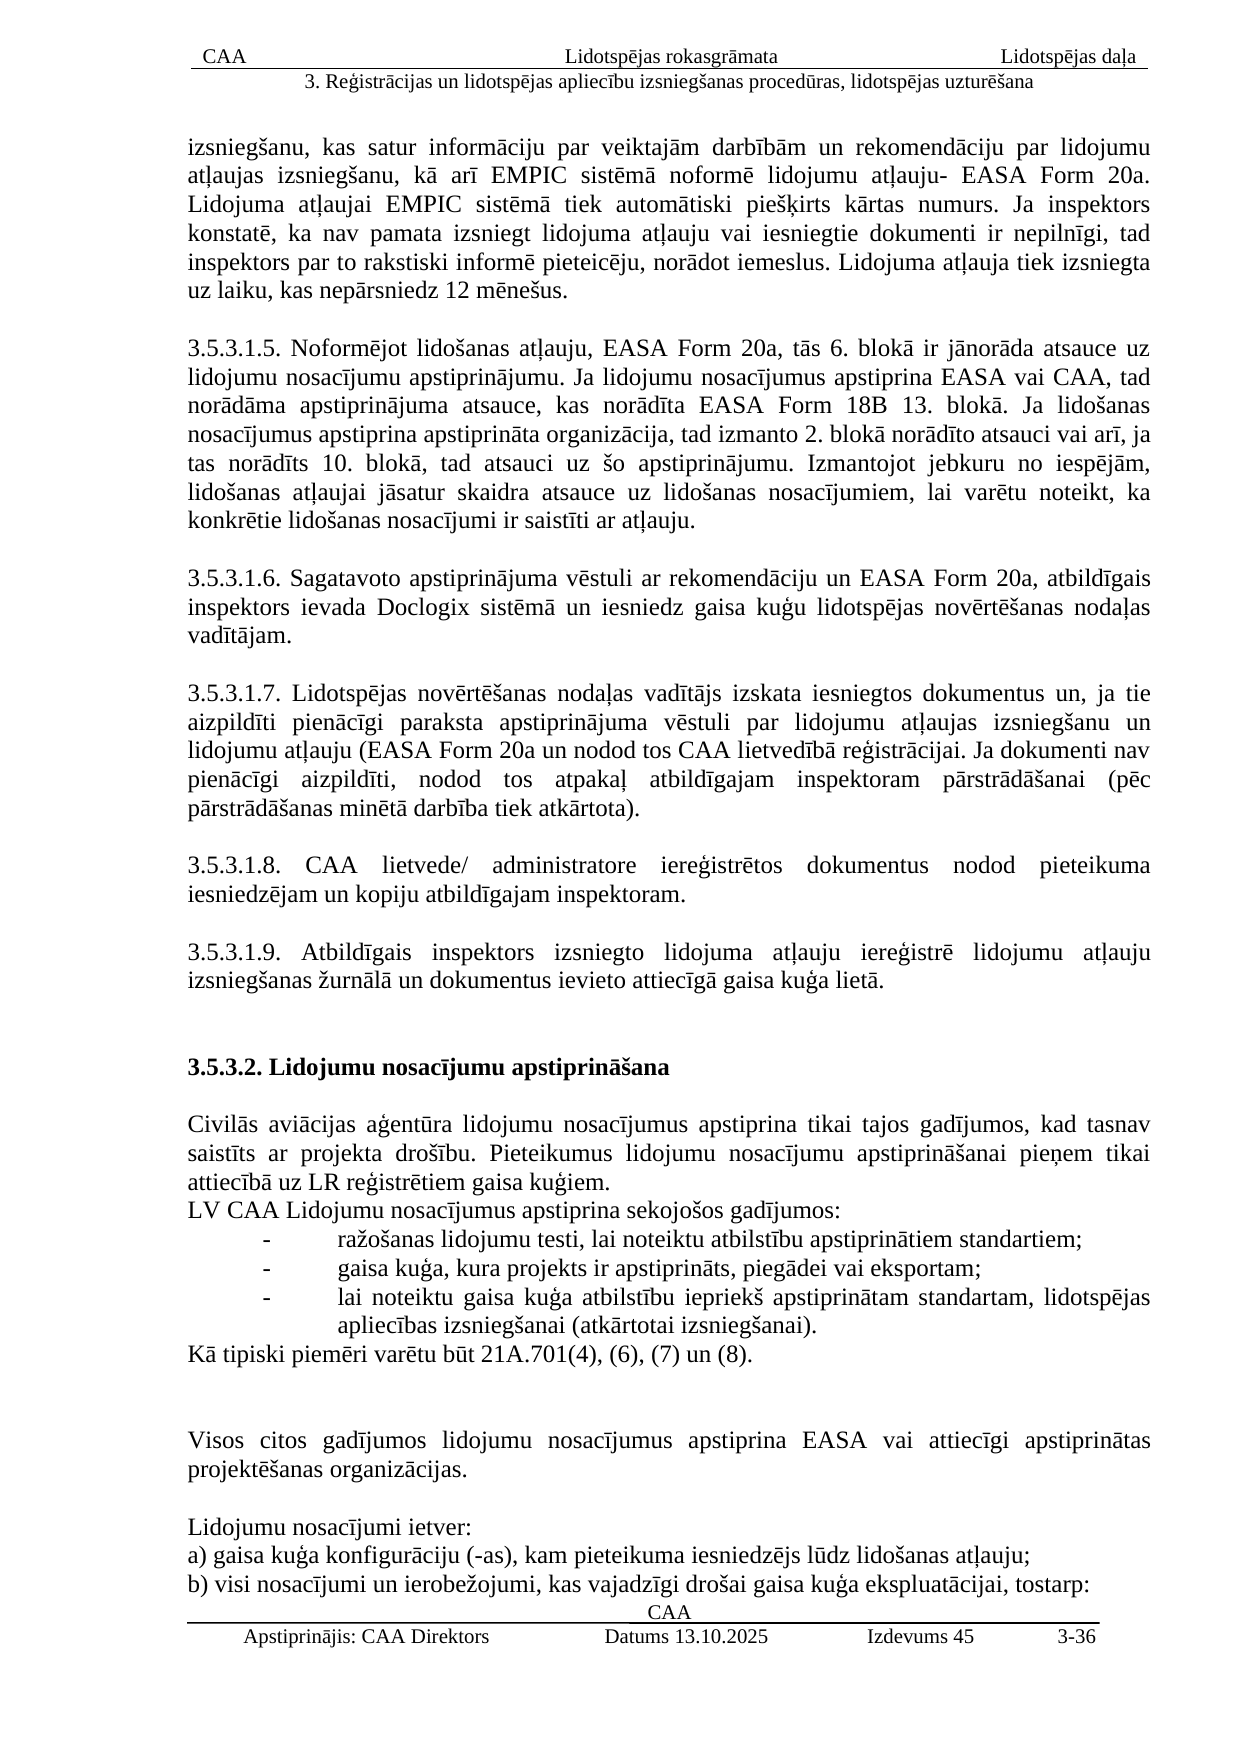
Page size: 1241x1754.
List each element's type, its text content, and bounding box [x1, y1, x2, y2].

text 3.5.3.1.5. Noformējot lidošanas atļauju, EASA Form 20a, tās 6. blokā ir jānorāda atsauce uz lidojumu nosacījumu apstiprinājumu. Ja lidojumu nosacījumus apstiprina EASA vai CAA, tad norādāma apstiprinājuma atsauce, kas norādīta EASA Form 18B 13. blokā. Ja lidošanas nosacījumus apstiprina apstiprināta organizācija, tad izmanto 2. blokā norādīto atsauci vai arī, ja tas norādīts 10. blokā, tad atsauci uz šo apstiprinājumu. Izmantojot jebkuru no iespējām, lidošanas atļaujai jāsatur skaidra atsauce uz lidošanas nosacījumiem, lai varētu noteikt, ka konkrētie lidošanas nosacījumi ir saistīti ar atļauju. [187, 333, 1152, 534]
text Lidojumu nosacījumi ietver: [187, 1512, 1152, 1541]
text 3.5.3.2. Lidojumu nosacījumu apstiprināšana [187, 1052, 1152, 1081]
text 3.5.3.1.7. Lidotspējas novērtēšanas nodaļas vadītājs izskata iesniegtos dokumentus un, ja tie aizpildīti pienācīgi paraksta apstiprinājuma vēstuli par lidojumu atļaujas izsniegšanu un lidojumu atļauju (EASA Form 20a un nodod tos CAA lietvedībā reģistrācijai. Ja dokumenti nav pienācīgi aizpildīti, nodod tos atpakaļ atbildīgajam inspektoram pārstrādāšanai (pēc pārstrādāšanas minētā darbība tiek atkārtota). [187, 678, 1152, 822]
text 3.5.3.1.9. Atbildīgais inspektors izsniegto lidojuma atļauju iereģistrē lidojumu atļauju izsniegšanas žurnālā un dokumentus ievieto attiecīgā gaisa kuģa lietā. [187, 937, 1152, 994]
text b) visi nosacījumi un ierobežojumi, kas vajadzīgi drošai gaisa kuģa ekspluatācijai, tostarp: [187, 1569, 1152, 1598]
text LV CAA Lidojumu nosacījumus apstiprina sekojošos gadījumos: [187, 1196, 1152, 1224]
text Visos citos gadījumos lidojumu nosacījumus apstiprina EASA vai attiecīgi apstiprinātas projektēšanas organizācijas. [187, 1426, 1152, 1483]
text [187, 132, 1152, 304]
list lai noteiktu gaisa kuģa atbilstību iepriekš apstiprinātam standartam, lidotspējas apliecības izsniegšanai (atkārtotai izsniegšanai). [262, 1282, 1152, 1339]
list gaisa kuģa, kura projekts ir apstiprināts, piegādei vai eksportam; [262, 1253, 1152, 1282]
list ražošanas lidojumu testi, lai noteiktu atbilstību apstiprinātiem standartiem; [262, 1224, 1152, 1253]
text a) gaisa kuģa konfigurāciju (-as), kam pieteikuma iesniedzējs lūdz lidošanas atļauju; [187, 1541, 1152, 1569]
text 3.5.3.1.8. CAA lietvede/ administratore iereģistrētos dokumentus nodod pieteikuma iesniedzējam un kopiju atbildīgajam inspektoram. [187, 851, 1152, 908]
text Civilās aviācijas aģentūra lidojumu nosacījumus apstiprina tikai tajos gadījumos, kad tasnav saistīts ar projekta drošību. Pieteikumus lidojumu nosacījumu apstiprināšanai pieņem tikai attiecībā uz LR reģistrētiem gaisa kuģiem. [187, 1109, 1152, 1196]
text 3.5.3.1.6. Sagatavoto apstiprinājuma vēstuli ar rekomendāciju un EASA Form 20a, atbildīgais inspektors ievada Doclogix sistēmā un iesniedz gaisa kuģu lidotspējas novērtēšanas nodaļas vadītājam. [187, 563, 1152, 649]
text Kā tipiski piemēri varētu būt 21A.701(4), (6), (7) un (8). [187, 1339, 1152, 1368]
